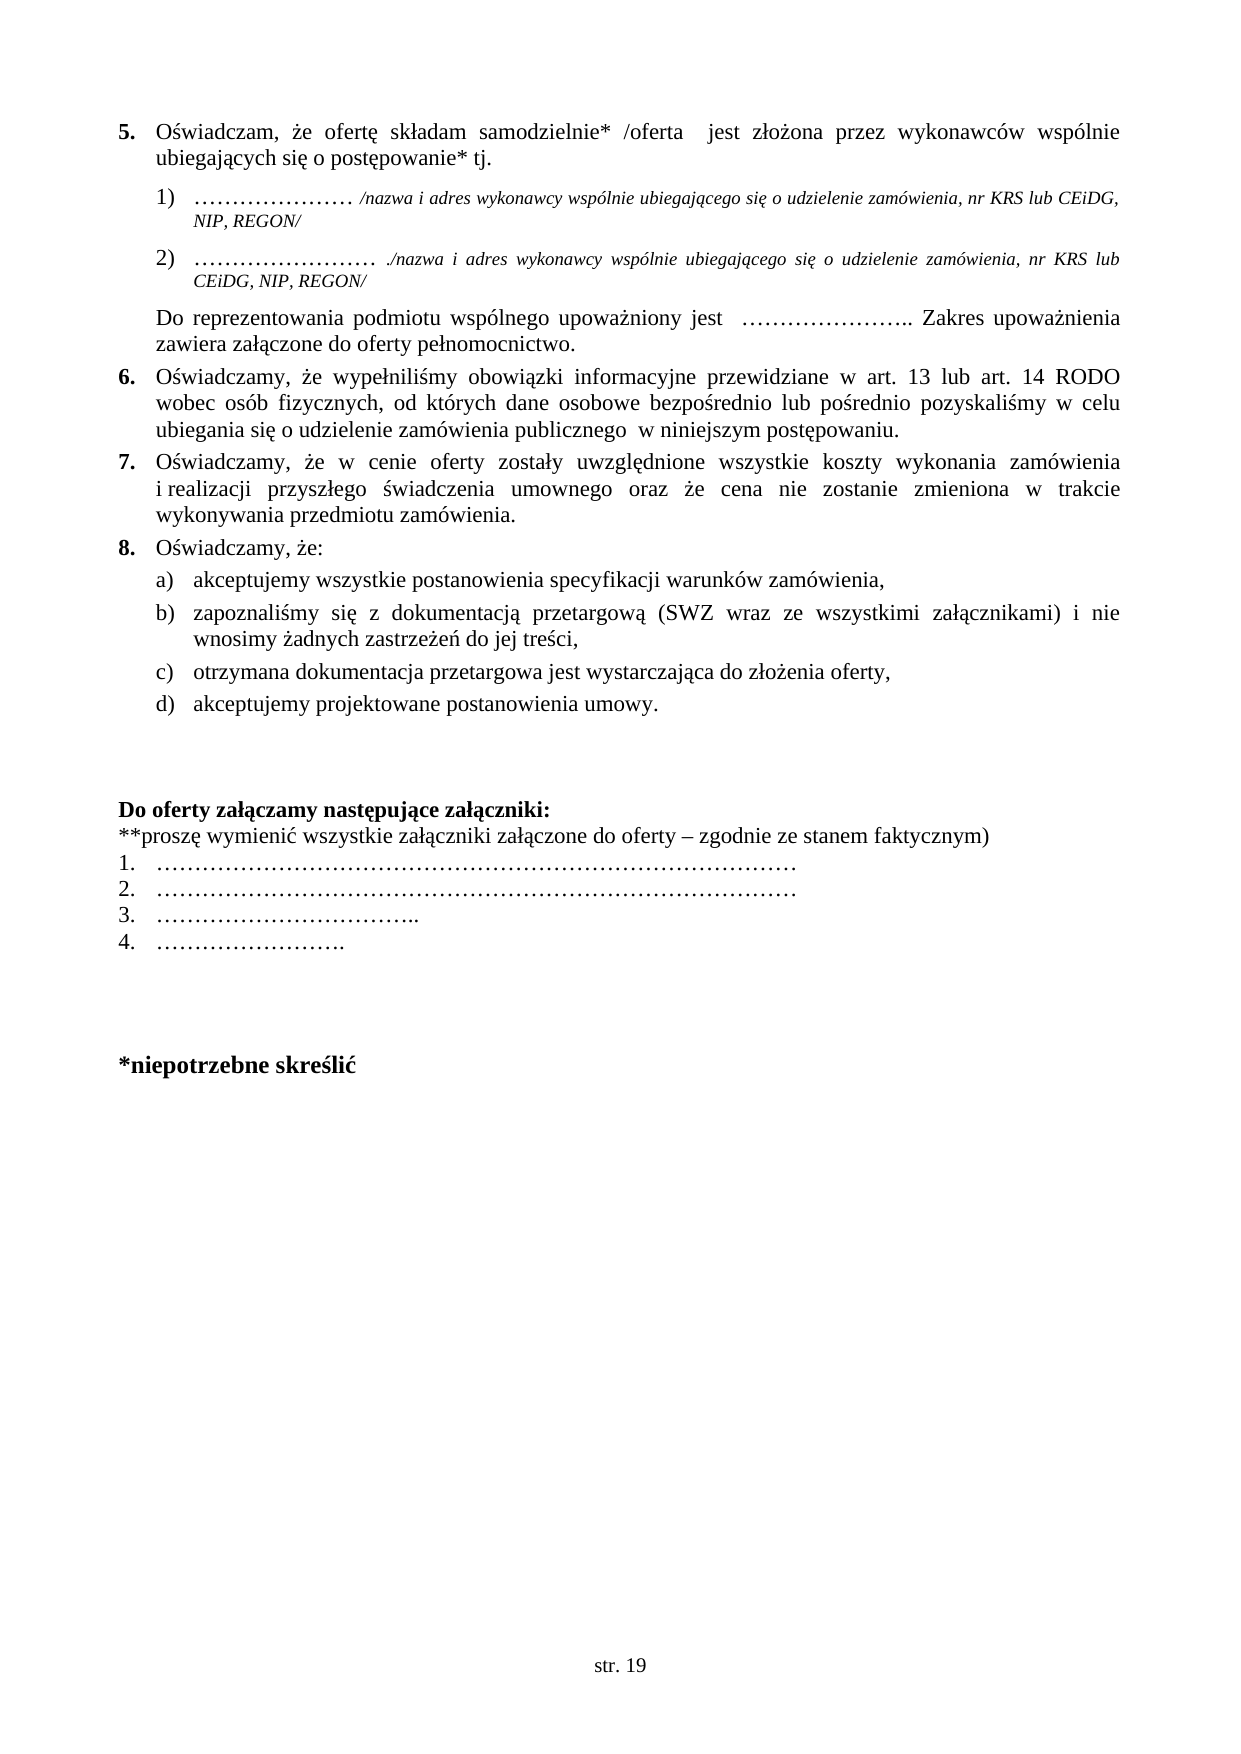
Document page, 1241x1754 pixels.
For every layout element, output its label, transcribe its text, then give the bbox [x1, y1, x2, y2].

list otrzymana dokumentacja przetargowa jest wystarczająca do złożenia oferty, [156, 658, 1122, 684]
list Oświadczamy, że: [118, 534, 1122, 560]
list ………………………………………………………………………… [118, 849, 1122, 875]
text **proszę wymienić wszystkie załączniki załączone do oferty – zgodnie ze stanem faktycznym) [118, 822, 1122, 849]
text Do oferty załączamy następujące załączniki: [118, 796, 1122, 822]
list ………………… /nazwa i adres wykonawcy wspólnie ubiegającego się o udzielenie zamówienia, nr KRS lub CEiDG, NIP, REGON/ [156, 183, 1122, 231]
text *niepotrzebne skreślić [118, 1050, 1124, 1079]
list ……………………. [118, 928, 1122, 954]
list Oświadczamy, że wypełniliśmy obowiązki informacyjne przewidziane w art. 13 lub art. 14 RODO wobec osób fizycznych, od których dane osobowe bezpośrednio lub pośrednio pozyskaliśmy w celu ubiegania się o udzielenie zamówienia publicznego w niniejszym postępowaniu. [118, 363, 1122, 442]
list zapoznaliśmy się z dokumentacją przetargową (SWZ wraz ze wszystkimi załącznikami) i nie wnosimy żadnych zastrzeżeń do jej treści, [156, 599, 1122, 652]
list Oświadczamy, że w cenie oferty zostały uwzględnione wszystkie koszty wykonania zamówienia i realizacji przyszłego świadczenia umownego oraz że cena nie zostanie zmieniona w trakcie wykonywania przedmiotu zamówienia. [118, 448, 1122, 527]
list ………………………………………………………………………… [118, 875, 1122, 901]
list …………………………….. [118, 901, 1122, 928]
list Oświadczam, że ofertę składam samodzielnie* /oferta jest złożona przez wykonawców wspólnie ubiegających się o postępowanie* tj. [118, 118, 1122, 171]
list akceptujemy wszystkie postanowienia specyfikacji warunków zamówienia, [156, 566, 1122, 593]
text Do reprezentowania podmiotu wspólnego upoważniony jest ………………….. Zakres upoważnienia zawiera załączone do oferty pełnomocnictwo. [156, 304, 1122, 357]
list akceptujemy projektowane postanowienia umowy. [156, 691, 1122, 717]
list …………………… ./nazwa i adres wykonawcy wspólnie ubiegającego się o udzielenie zamówienia, nr KRS lub CEiDG, NIP, REGON/ [156, 244, 1122, 292]
